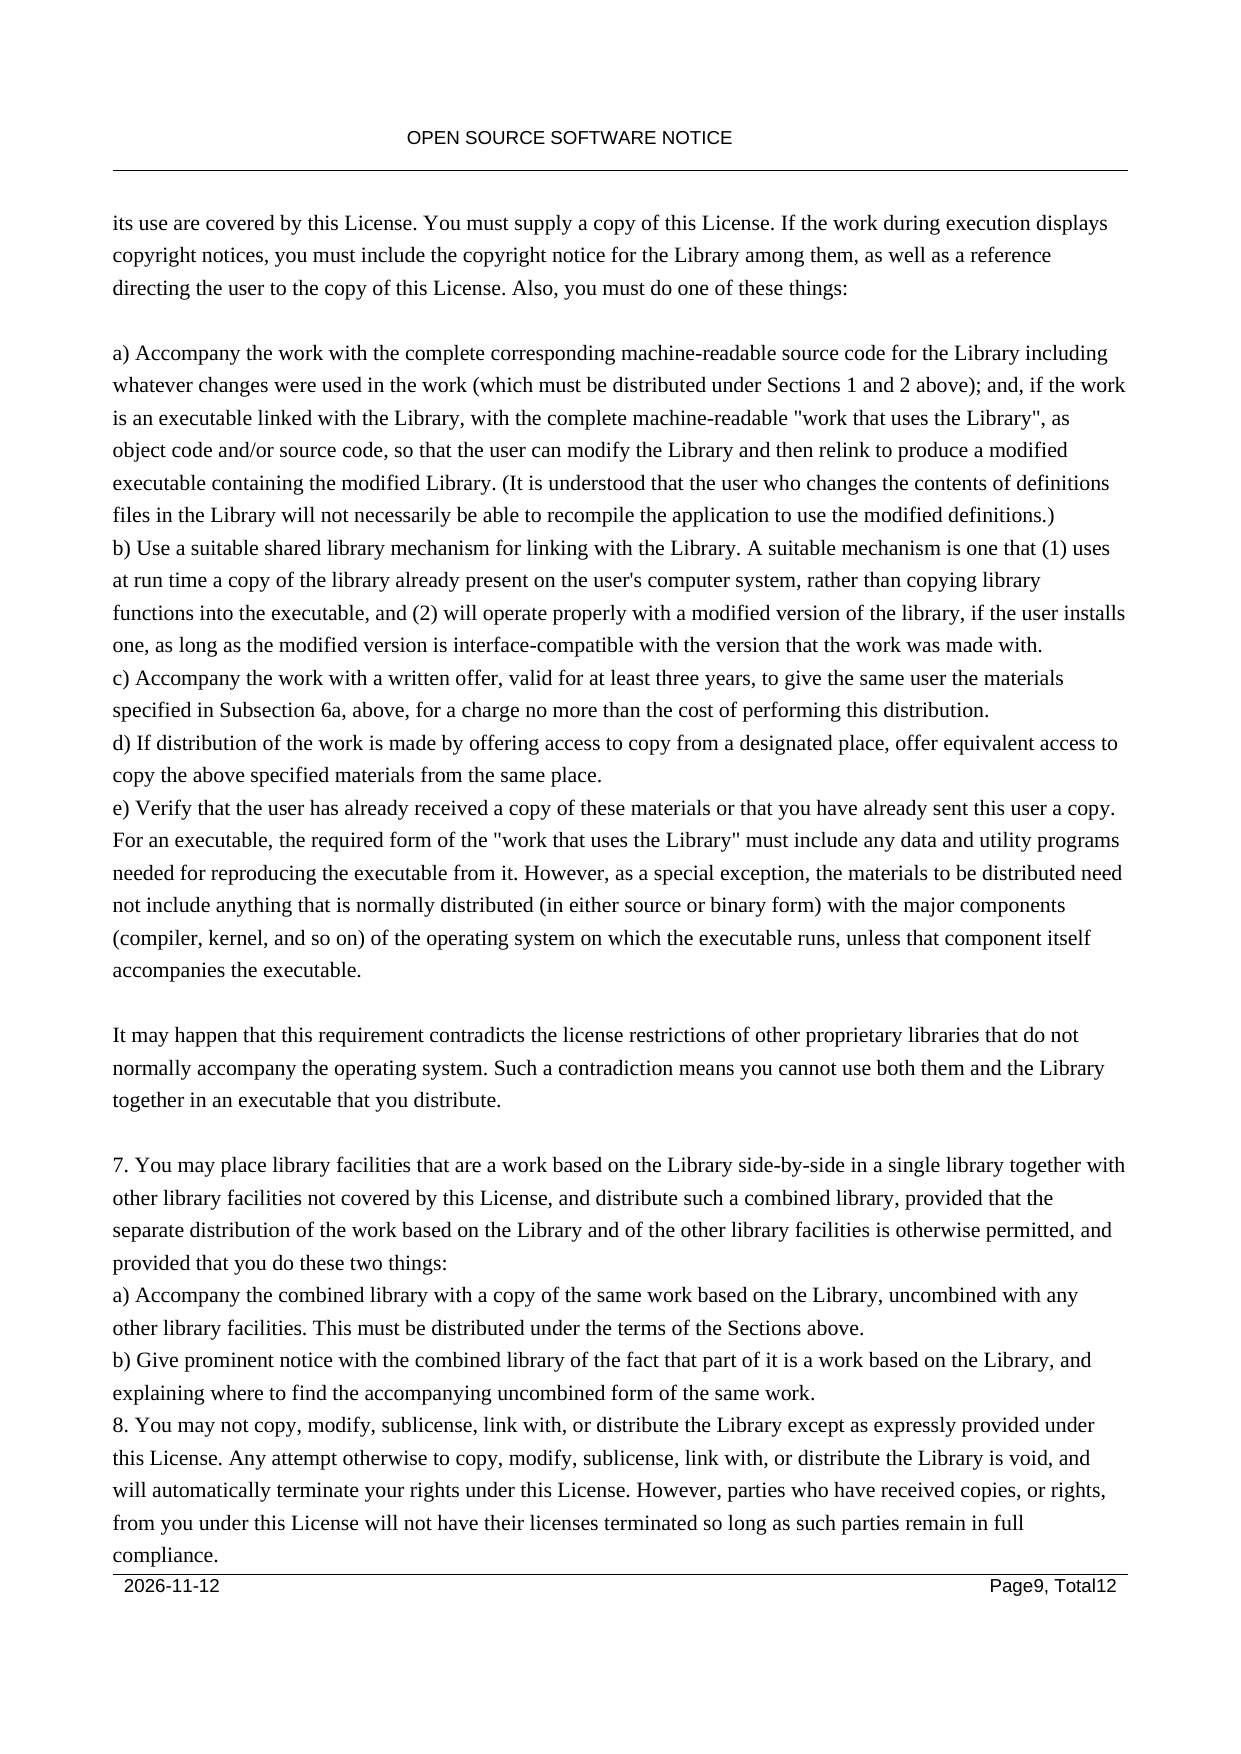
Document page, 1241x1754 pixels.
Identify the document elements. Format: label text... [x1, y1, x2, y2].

text 7. You may place library facilities that are a work based on the Library side-by-side in a single library together with other library facilities not covered by this License, and distribute such a combined library, provided that the separate distribution of the work based on the Library and of the other library facilities is otherwise permitted, and provided that you do these two things: [112, 1149, 1128, 1279]
text It may happen that this requirement contradicts the license restrictions of other proprietary libraries that do not normally accompany the operating system. Such a contradiction means you cannot use both them and the Library together in an executable that you distribute. [112, 1019, 1128, 1116]
text b) Give prominent notice with the combined library of the fact that part of it is a work based on the Library, and explaining where to find the accompanying uncombined form of the same work. [112, 1344, 1128, 1409]
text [112, 206, 1128, 304]
text For an executable, the required form of the "work that uses the Library" must include any data and utility programs needed for reproducing the executable from it. However, as a special exception, the materials to be distributed need not include anything that is normally distributed (in either source or binary form) with the major components (compiler, kernel, and so on) of the operating system on which the executable runs, unless that component itself accompanies the executable. [112, 824, 1128, 986]
text c) Accompany the work with a written offer, valid for at least three years, to give the same user the materials specified in Subsection 6a, above, for a charge no more than the cost of performing this distribution. [112, 661, 1128, 726]
text 8. You may not copy, modify, sublicense, link with, or distribute the Library except as expressly provided under this License. Any attempt otherwise to copy, modify, sublicense, link with, or distribute the Library is void, and will automatically terminate your rights under this License. However, parties who have received copies, or rights, from you under this License will not have their licenses terminated so long as such parties remain in full compliance. [112, 1409, 1128, 1571]
text a) Accompany the work with the complete corresponding machine-readable source code for the Library including whatever changes were used in the work (which must be distributed under Sections 1 and 2 above); and, if the work is an executable linked with the Library, with the complete machine-readable "work that uses the Library", as object code and/or source code, so that the user can modify the Library and then relink to produce a modified executable containing the modified Library. (It is understood that the user who changes the contents of definitions files in the Library will not necessarily be able to recompile the application to use the modified definitions.) [112, 336, 1128, 531]
text e) Verify that the user has already received a copy of these materials or that you have already sent this user a copy. [112, 791, 1128, 824]
text b) Use a suitable shared library mechanism for linking with the Library. A suitable mechanism is one that (1) uses at run time a copy of the library already present on the user's computer system, rather than copying library functions into the executable, and (2) will operate properly with a modified version of the library, if the user installs one, as long as the modified version is interface-compatible with the version that the work was made with. [112, 531, 1128, 661]
text d) If distribution of the work is made by offering access to copy from a designated place, offer equivalent access to copy the above specified materials from the same place. [112, 726, 1128, 791]
text a) Accompany the combined library with a copy of the same work based on the Library, uncombined with any other library facilities. This must be distributed under the terms of the Sections above. [112, 1279, 1128, 1344]
